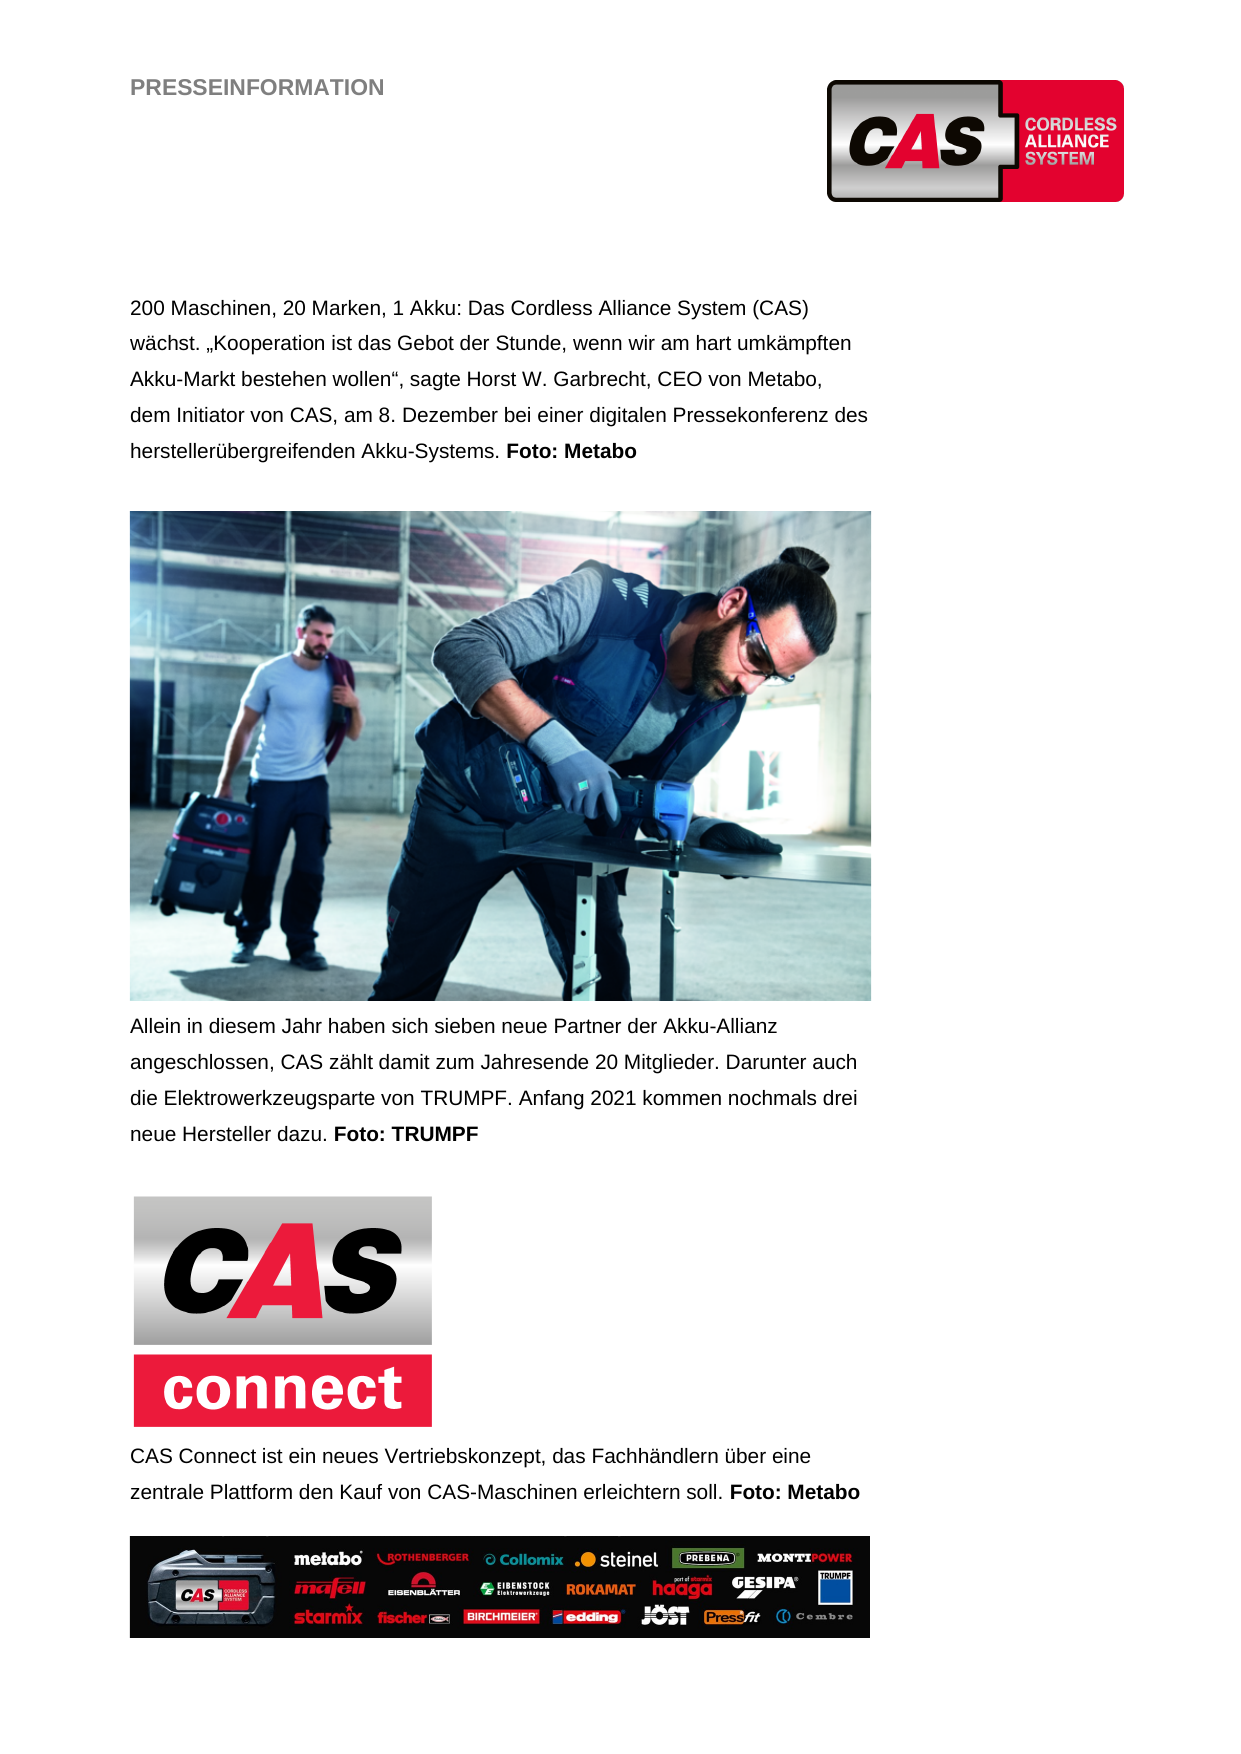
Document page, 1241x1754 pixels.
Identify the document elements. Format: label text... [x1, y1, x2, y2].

picture [129, 1193, 435, 1431]
picture [129, 511, 872, 1001]
text CAS Connect ist ein neues Vertriebskonzept, das Fachhändlern über eine zentrale Plattform den Kauf von CAS-Maschinen erleichtern soll. Foto: Metabo [130, 1444, 869, 1504]
text Allein in diesem Jahr haben sich sieben neue Partner der Akku-Allianz angeschlossen, CAS zählt damit zum Jahresende 20 Mitglieder. Darunter auch die Elektrowerkzeugsparte von TRUMPF. Anfang 2021 kommen nochmals drei neue Hersteller dazu. Foto: TRUMPF [130, 1014, 869, 1145]
picture [129, 1536, 870, 1638]
text 200 Maschinen, 20 Marken, 1 Akku: Das Cordless Alliance System (CAS) wächst. „Kooperation ist das Gebot der Stunde, wenn wir am hart umkämpften Akku-Markt bestehen wollen“, sagte Horst W. Garbrecht, CEO von Metabo, dem Initiator von CAS, am 8. Dezember bei einer digitalen Pressekonferenz des herstellerübergreifenden Akku-Systems. Foto: Metabo [130, 295, 869, 463]
picture [827, 80, 1124, 202]
